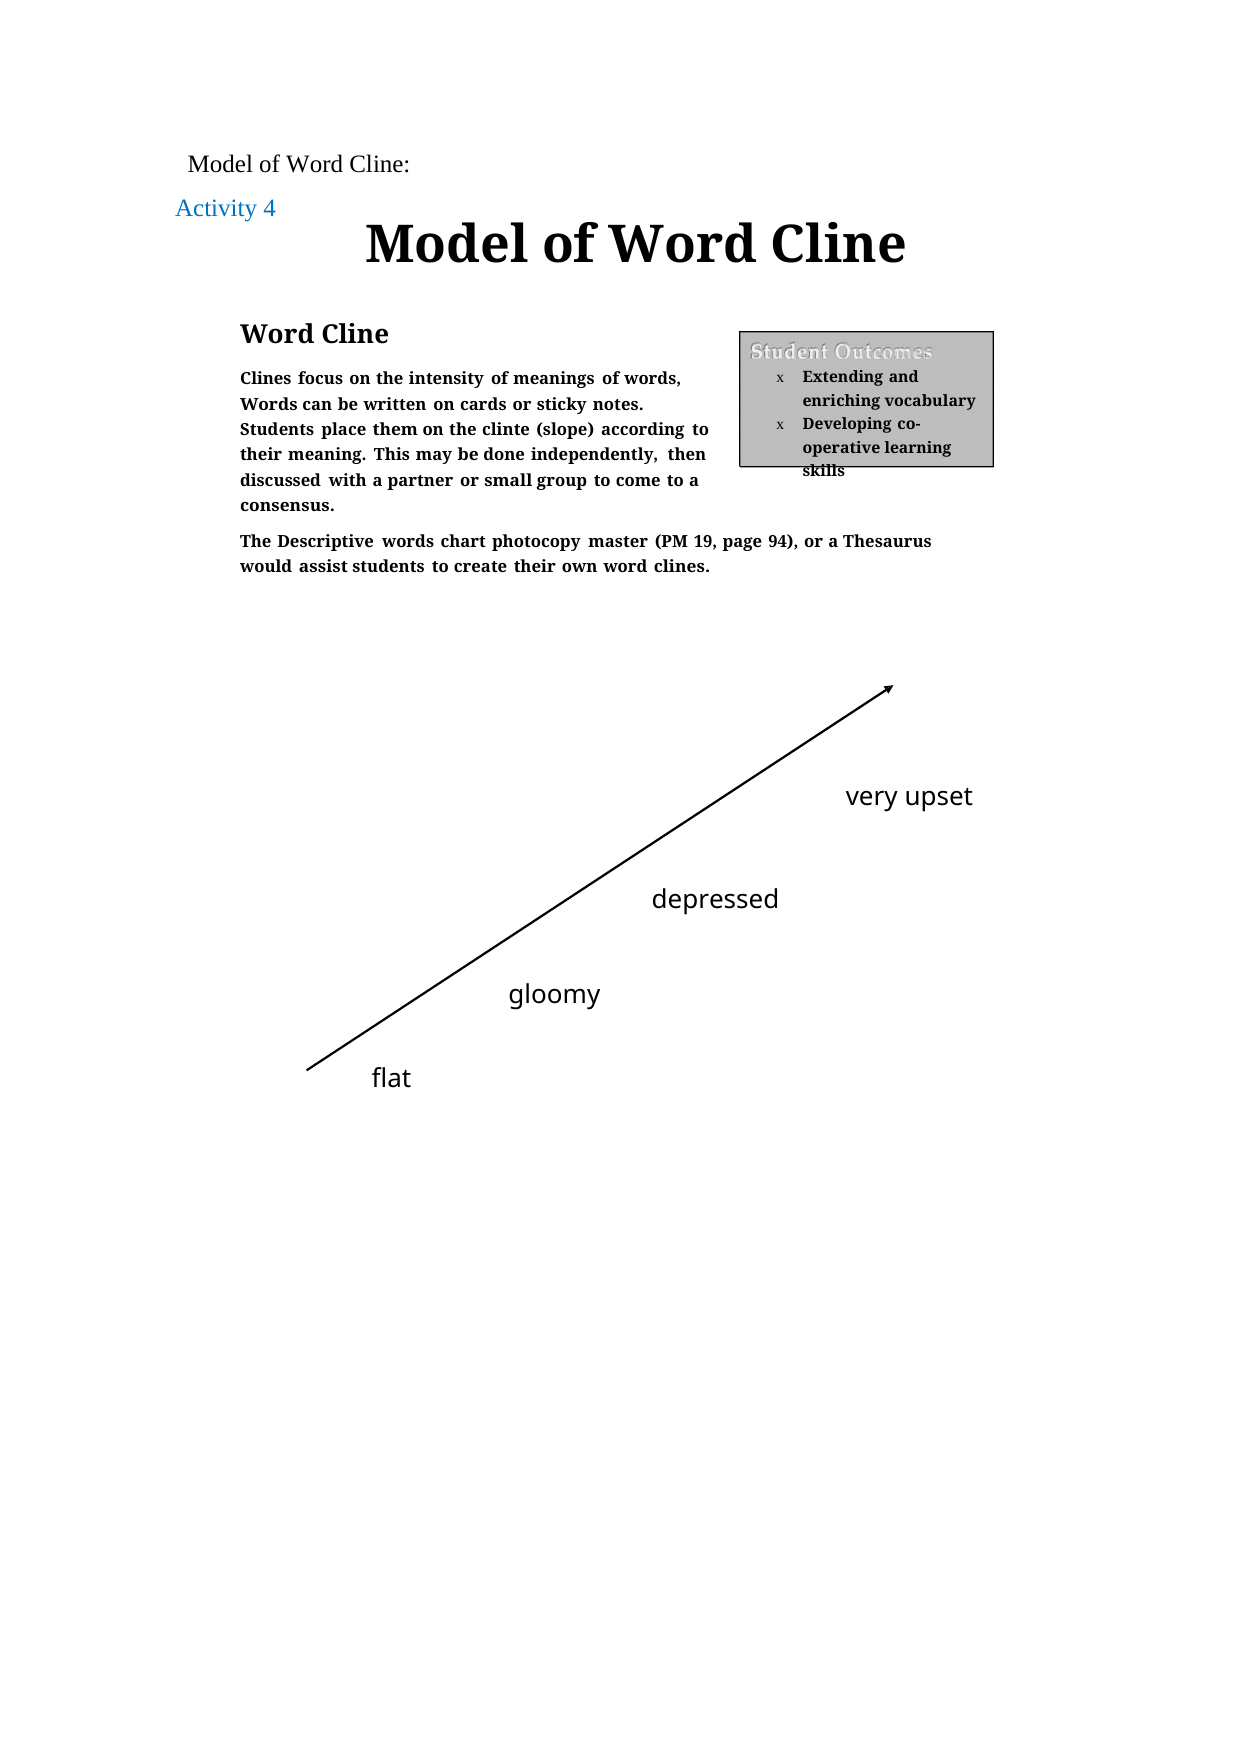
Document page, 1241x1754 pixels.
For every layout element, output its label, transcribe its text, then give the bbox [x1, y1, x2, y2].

text x Developing co-operative learning skills [776, 413, 985, 481]
text depressed [651, 883, 1065, 914]
text Activity 4 [175, 199, 1065, 220]
text gloomy [507, 978, 601, 1009]
text Model of Word Cline [365, 220, 1065, 278]
text Clines focus on the intensity of meanings of words, Words can be written on cards or sticky notes. Students place them on the clinte (slope) according to their meaning. This may be done independently, then discussed with a partner or small group to come to a consensus. [240, 367, 725, 516]
text flat [371, 1064, 1065, 1097]
text Word Cline [240, 320, 722, 351]
picture [737, 329, 996, 469]
text The Descriptive words chart photocopy master (PM 19, page 94), or a Thesaurus would assist students to create their own word clines. [240, 528, 978, 578]
text x Extending and enriching vocabulary [776, 366, 986, 411]
text very upset [175, 781, 973, 812]
